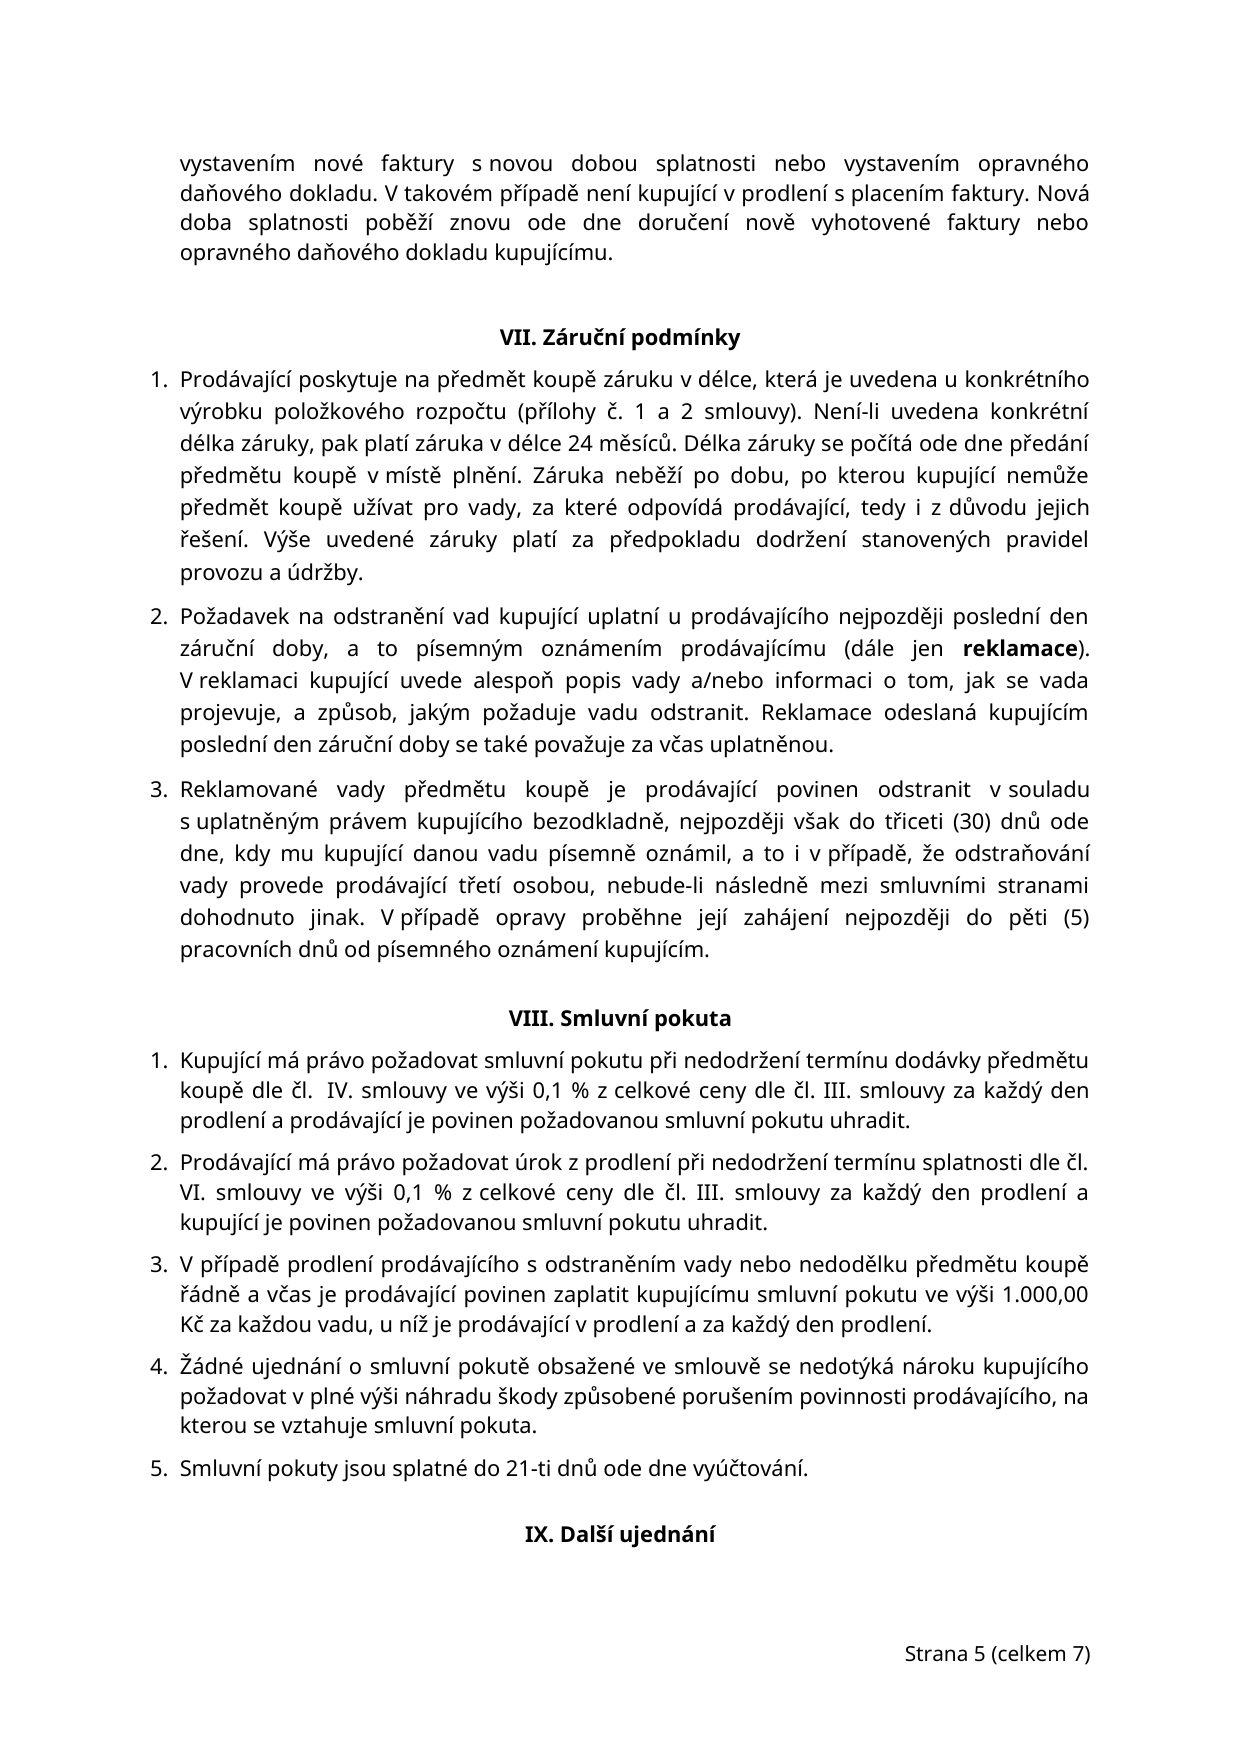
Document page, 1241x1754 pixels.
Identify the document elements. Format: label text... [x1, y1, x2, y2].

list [150, 148, 1090, 267]
list Reklamované vady předmětu koupě je prodávající povinen odstranit v souladu s uplatněným právem kupujícího bezodkladně, nejpozději však do třiceti (30) dnů ode dne, kdy mu kupující danou vadu písemně oznámil, a to i v případě, že odstraňování vady provede prodávající třetí osobou, nebude-li následně mezi smluvními stranami dohodnuto jinak. V případě opravy proběhne její zahájení nejpozději do pěti (5) pracovních dnů od písemného oznámení kupujícím. [150, 774, 1090, 964]
list Smluvní pokuty jsou splatné do 21-ti dnů ode dne vyúčtování. [150, 1453, 1090, 1483]
subtitle VIII. Smluvní pokuta [150, 1003, 1090, 1033]
list Požadavek na odstranění vad kupující uplatní u prodávajícího nejpozději poslední den záruční doby, a to písemným oznámením prodávajícímu (dále jen reklamace). V reklamaci kupující uvede alespoň popis vady a/nebo informaci o tom, jak se vada projevuje, a způsob, jakým požaduje vadu odstranit. Reklamace odeslaná kupujícím poslední den záruční doby se také považuje za včas uplatněnou. [150, 601, 1090, 759]
list Prodávající má právo požadovat úrok z prodlení při nedodržení termínu splatnosti dle čl. VI. smlouvy ve výši 0,1 % z celkové ceny dle čl. III. smlouvy za každý den prodlení a kupující je povinen požadovanou smluvní pokutu uhradit. [150, 1147, 1090, 1237]
list V případě prodlení prodávajícího s odstraněním vady nebo nedodělku předmětu koupě řádně a včas je prodávající povinen zaplatit kupujícímu smluvní pokutu ve výši 1.000,00 Kč za každou vadu, u níž je prodávající v prodlení a za každý den prodlení. [150, 1249, 1090, 1338]
list Prodávající poskytuje na předmět koupě záruku v délce, která je uvedena u konkrétního výrobku položkového rozpočtu (přílohy č. 1 a 2 smlouvy). Není-li uvedena konkrétní délka záruky, pak platí záruka v délce 24 měsíců. Délka záruky se počítá ode dne předání předmětu koupě v místě plnění. Záruka neběží po dobu, po kterou kupující nemůže předmět koupě užívat pro vady, za které odpovídá prodávající, tedy i z důvodu jejich řešení. Výše uvedené záruky platí za předpokladu dodržení stanovených pravidel provozu a údržby. [150, 364, 1090, 586]
text IX. Další ujednání [150, 1519, 1090, 1549]
subtitle VII. Záruční podmínky [150, 322, 1090, 351]
list Žádné ujednání o smluvní pokutě obsažené ve smlouvě se nedotýká nároku kupujícího požadovat v plné výši náhradu škody způsobené porušením povinnosti prodávajícího, na kterou se vztahuje smluvní pokuta. [150, 1351, 1090, 1440]
list Kupující má právo požadovat smluvní pokutu při nedodržení termínu dodávky předmětu koupě dle čl. IV. smlouvy ve výši 0,1 % z celkové ceny dle čl. III. smlouvy za každý den prodlení a prodávající je povinen požadovanou smluvní pokutu uhradit. [150, 1045, 1090, 1135]
